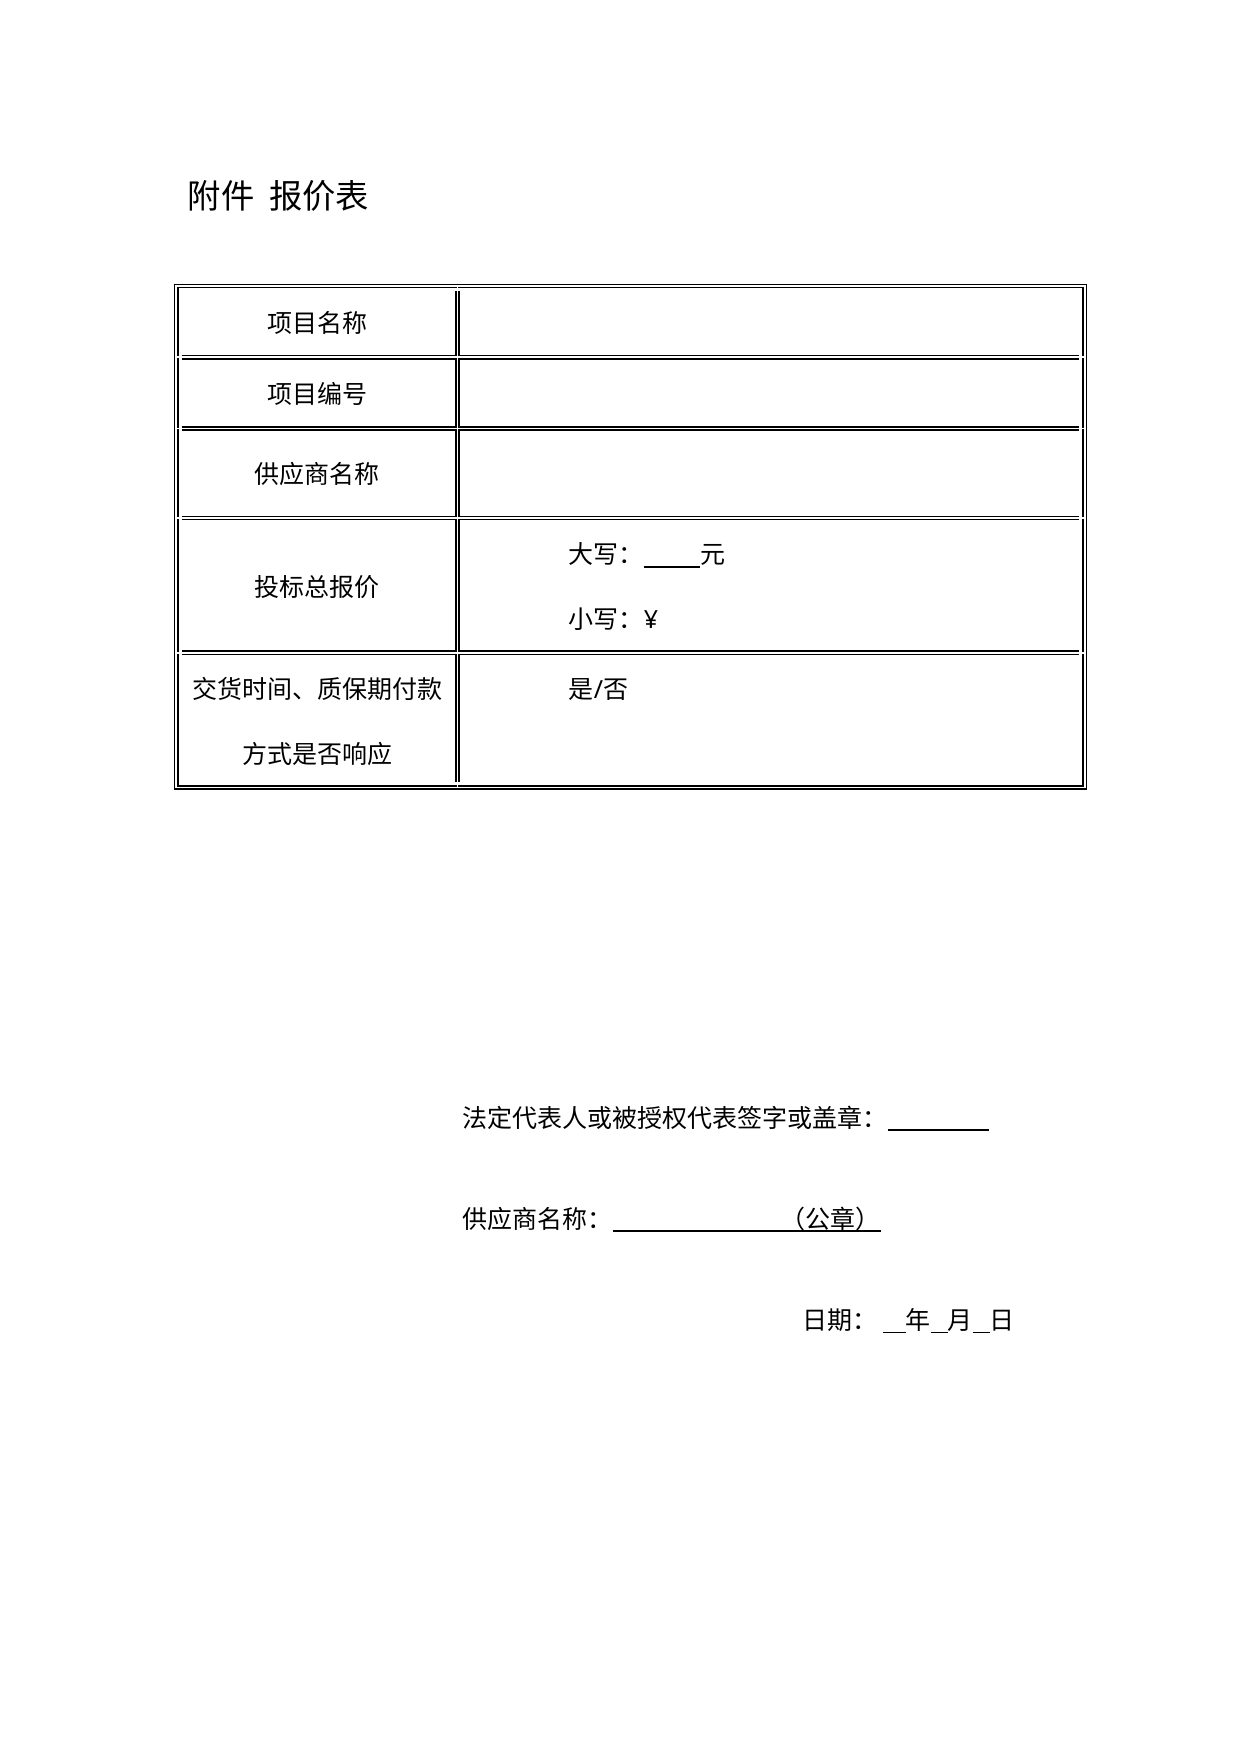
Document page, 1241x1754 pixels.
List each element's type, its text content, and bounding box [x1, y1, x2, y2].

table_cell 是/否 [458, 650, 1085, 785]
text 附件 报价表 [187, 162, 1053, 227]
table_cell 投标总报价 [176, 516, 457, 650]
table_cell 交货时间、质保期付款方式是否响应 [176, 650, 457, 785]
text 供应商名称： （公章） [187, 1185, 1069, 1250]
table_header [458, 288, 1082, 355]
table_header 项目名称 [179, 288, 457, 355]
table_cell 供应商名称 [176, 426, 457, 516]
table_cell 大写： 元 小写：¥ [458, 516, 1085, 650]
table_cell [458, 355, 1085, 426]
text 法定代表人或被授权代表签字或盖章： [187, 1084, 1069, 1149]
text 日期： 年 月 日 [187, 1286, 1053, 1351]
table_cell [458, 426, 1085, 516]
table_cell 项目编号 [176, 355, 457, 426]
